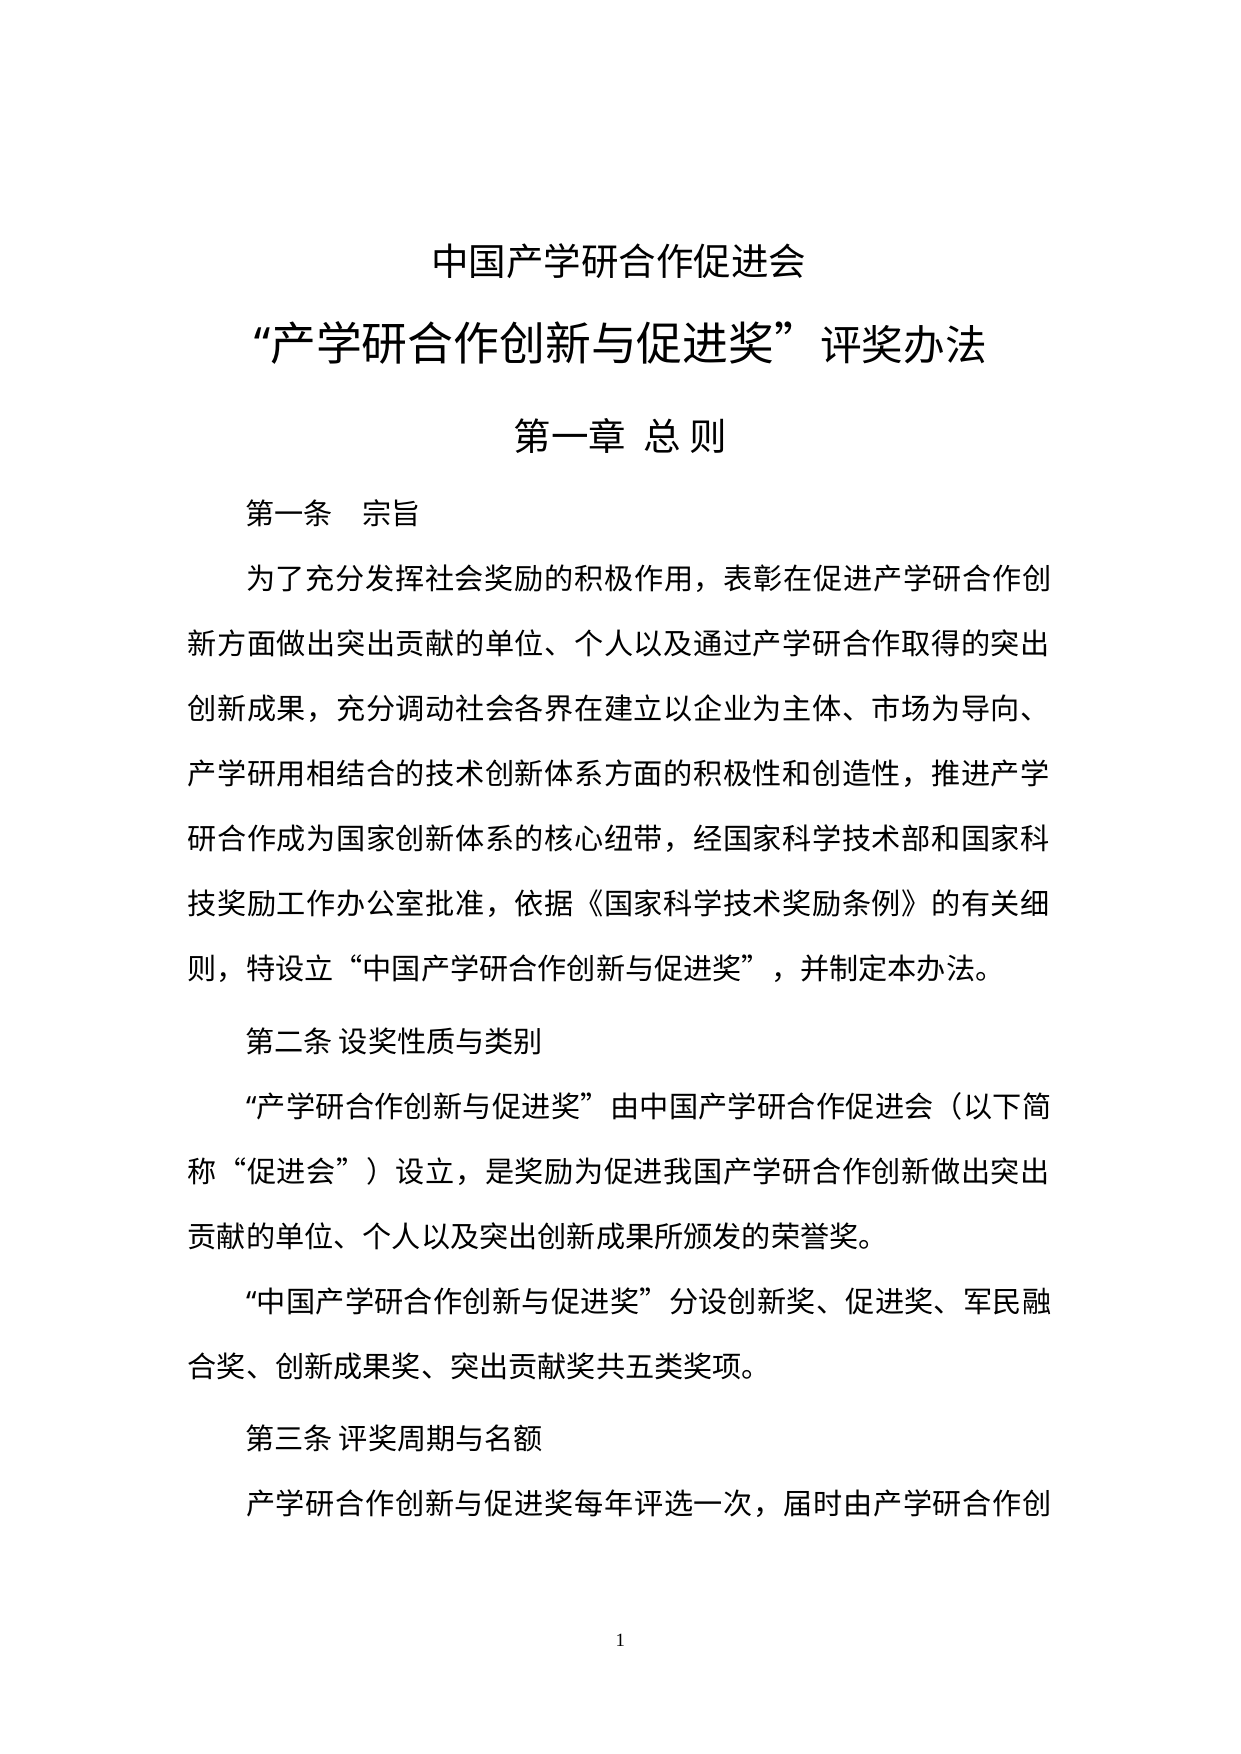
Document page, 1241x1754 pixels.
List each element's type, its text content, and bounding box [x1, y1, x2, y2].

text 中国产学研合作促进会 [187, 227, 1053, 292]
text 第一章 总 则 [187, 402, 1053, 467]
text 为了充分发挥社会奖励的积极作用，表彰在促进产学研合作创新方面做出突出贡献的单位、个人以及通过产学研合作取得的突出创新成果，充分调动社会各界在建立以企业为主体、市场为导向、产学研用相结合的技术创新体系方面的积极性和创造性，推进产学研合作成为国家创新体系的核心纽带，经国家科学技术部和国家科技奖励工作办公室批准，依据《国家科学技术奖励条例》的有关细则，特设立“中国产学研合作创新与促进奖”，并制定本办法。 [187, 544, 1053, 999]
text “产学研合作创新与促进奖”由中国产学研合作促进会（以下简称“促进会”）设立，是奖励为促进我国产学研合作创新做出突出贡献的单位、个人以及突出创新成果所颁发的荣誉奖。 [187, 1072, 1053, 1267]
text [187, 1469, 1053, 1534]
text “中国产学研合作创新与促进奖”分设创新奖、促进奖、军民融合奖、创新成果奖、突出贡献奖共五类奖项。 [187, 1267, 1053, 1397]
text 第一条 宗旨 [187, 479, 1053, 544]
text “产学研合作创新与促进奖”评奖办法 [187, 292, 1053, 389]
text 第三条 评奖周期与名额 [187, 1404, 1053, 1469]
text 第二条 设奖性质与类别 [187, 1007, 1053, 1072]
